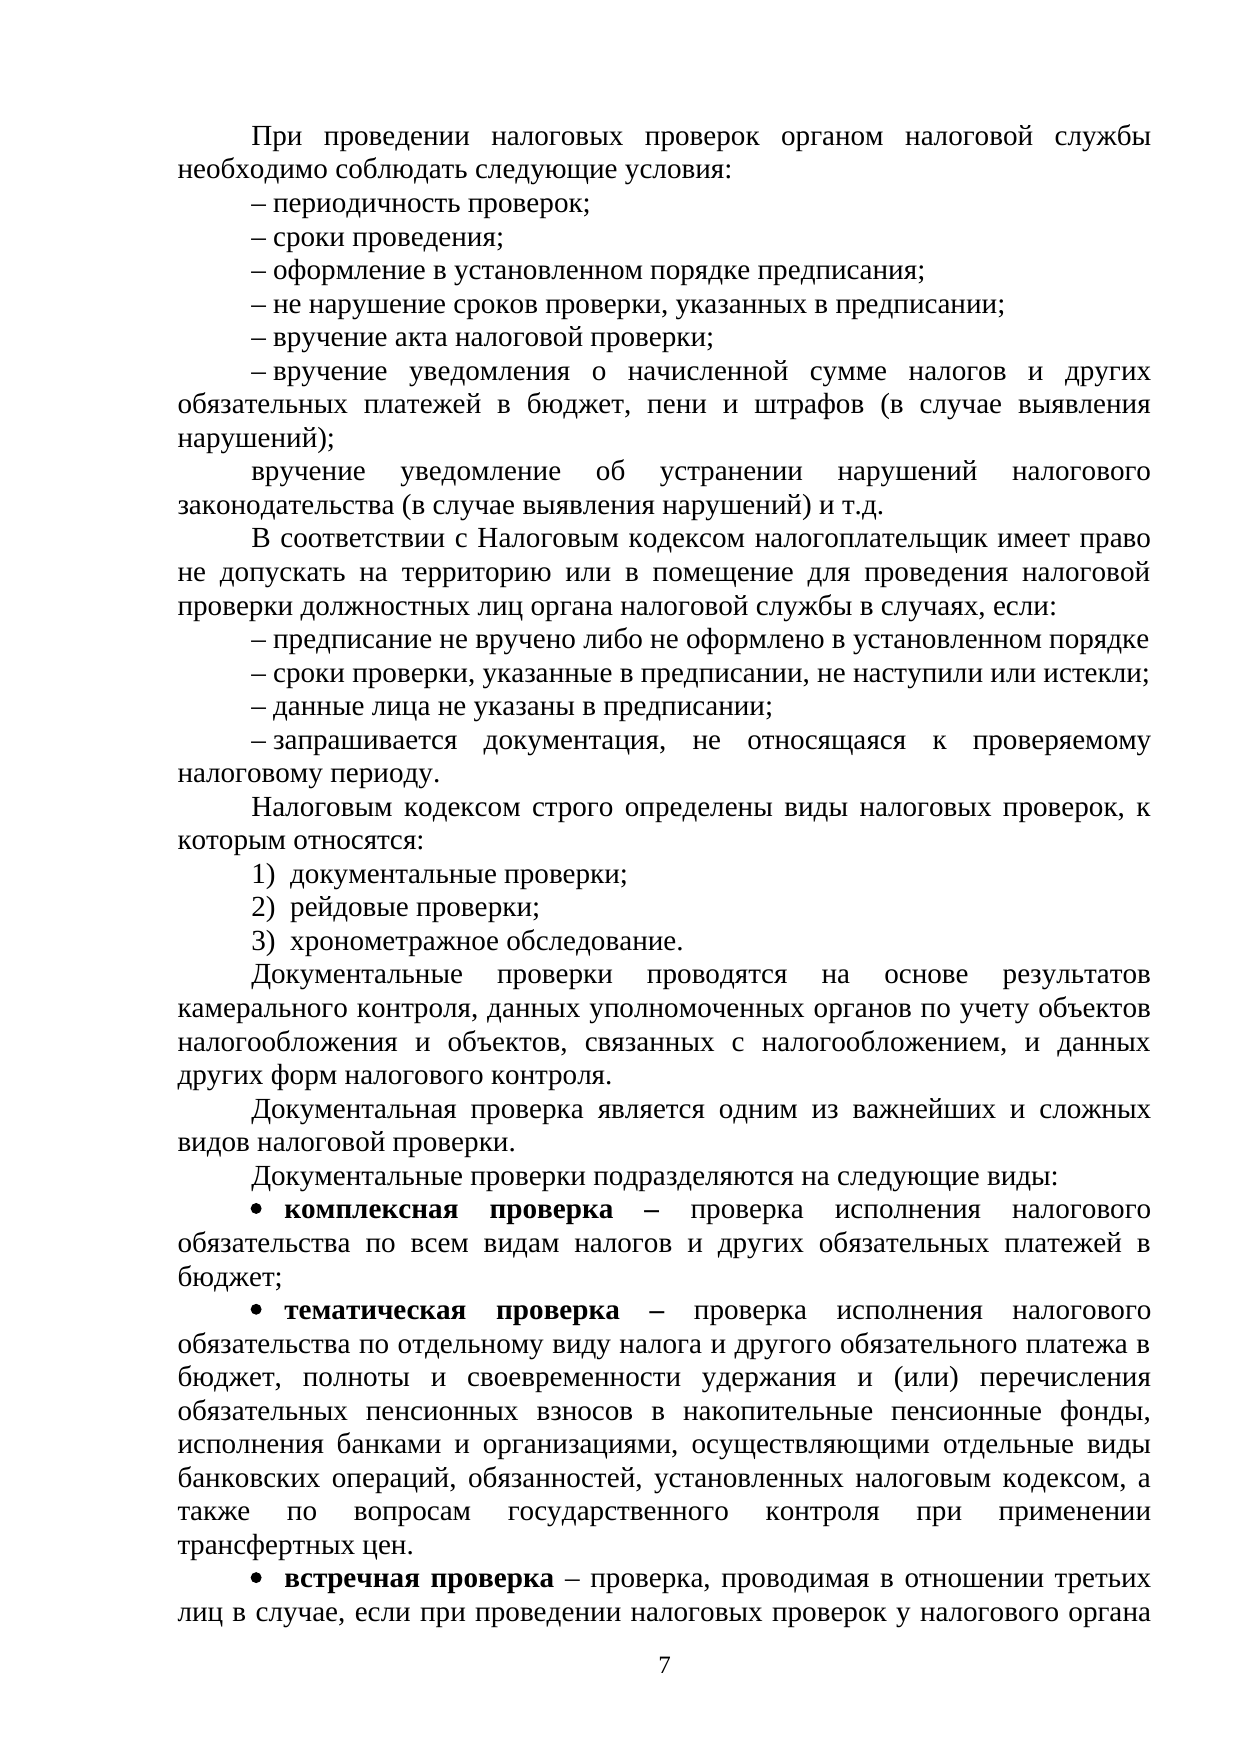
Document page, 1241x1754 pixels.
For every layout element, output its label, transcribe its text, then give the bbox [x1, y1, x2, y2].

text Документальная проверка является одним из важнейших и сложных видов налоговой проверки. [177, 1091, 1152, 1158]
text – не нарушение сроков проверки, указанных в предписании; [177, 286, 1152, 319]
text – вручение акта налоговой проверки; [177, 319, 1152, 353]
text При проведении налоговых проверок органом налоговой службы необходимо соблюдать следующие условия: [177, 118, 1152, 185]
list комплексная проверка – проверка исполнения налогового обязательства по всем видам налогов и других обязательных платежей в бюджет; [177, 1191, 1152, 1292]
text – предписание не вручено либо не оформлено в установленном порядке [177, 621, 1152, 655]
text – данные лица не указаны в предписании; [177, 688, 1152, 722]
list рейдовые проверки; [177, 889, 1152, 923]
text – оформление в установленном порядке предписания; [177, 252, 1152, 286]
list хронометражное обследование. [177, 923, 1152, 957]
text вручение уведомление об устранении нарушений налогового законодательства (в случае выявления нарушений) и т.д. [177, 453, 1152, 521]
text Документальные проверки подразделяются на следующие виды: [177, 1158, 1152, 1191]
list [177, 1561, 1152, 1628]
text Документальные проверки проводятся на основе результатов камерального контроля, данных уполномоченных органов по учету объектов налогообложения и объектов, связанных с налогообложением, и данных других форм налогового контроля. [177, 957, 1152, 1091]
text – сроки проверки, указанные в предписании, не наступили или истекли; [177, 655, 1152, 688]
text – запрашивается документация, не относящаяся к проверяемому налоговому периоду. [177, 722, 1152, 789]
text – вручение уведомления о начисленной сумме налогов и других обязательных платежей в бюджет, пени и штрафов (в случае выявления нарушений); [177, 353, 1152, 453]
text В соответствии с Налоговым кодексом налогоплательщик имеет право не допускать на территорию или в помещение для проведения налоговой проверки должностных лиц органа налоговой службы в случаях, если: [177, 521, 1152, 621]
text – периодичность проверок; [177, 185, 1152, 219]
text Налоговым кодексом строго определены виды налоговых проверок, к которым относятся: [177, 789, 1152, 856]
text – сроки проведения; [177, 219, 1152, 252]
list тематическая проверка – проверка исполнения налогового обязательства по отдельному виду налога и другого обязательного платежа в бюджет, полноты и своевременности удержания и (или) перечисления обязательных пенсионных взносов в накопительные пенсионные фонды, исполнения банками и организациями, осуществляющими отдельные виды банковских операций, обязанностей, установленных налоговым кодексом, а также по вопросам государственного контроля при применении трансфертных цен. [177, 1292, 1152, 1561]
list документальные проверки; [177, 856, 1152, 889]
